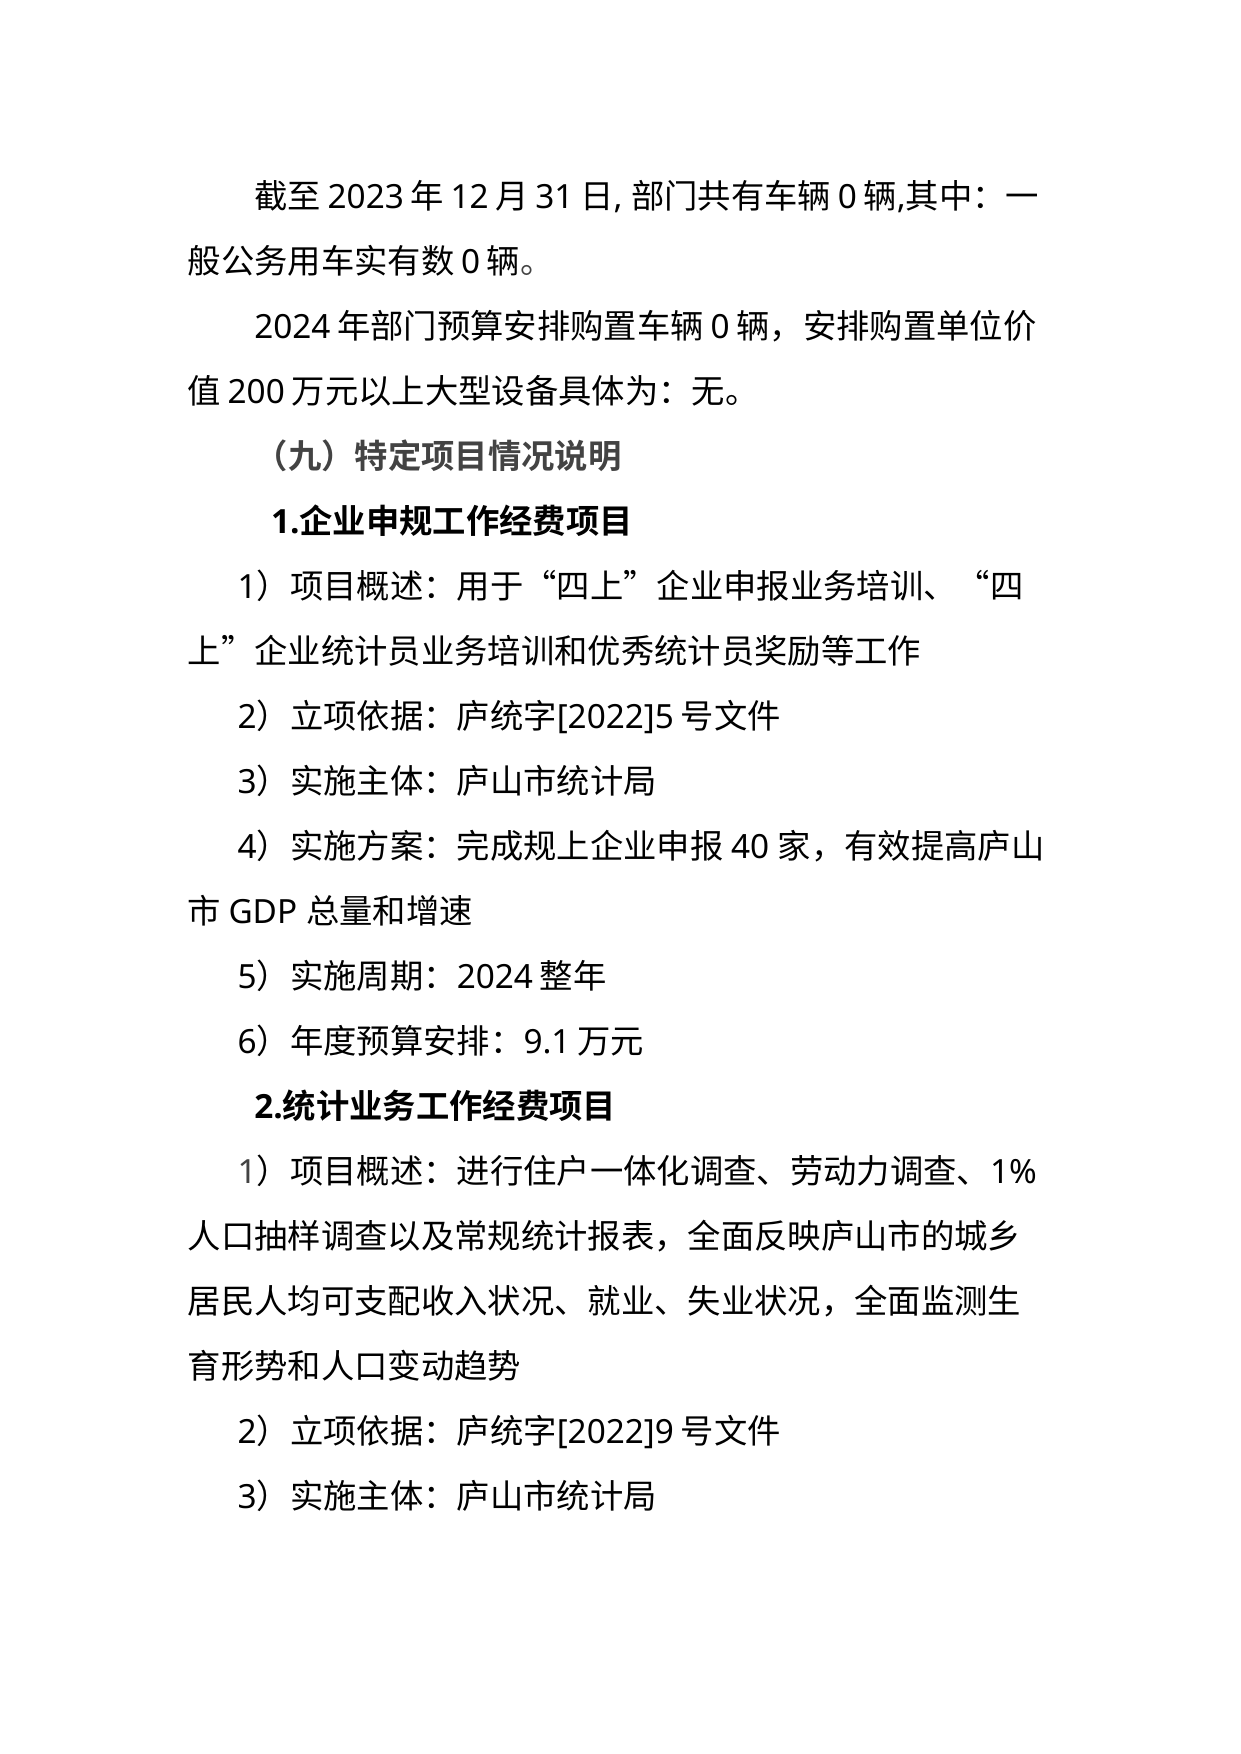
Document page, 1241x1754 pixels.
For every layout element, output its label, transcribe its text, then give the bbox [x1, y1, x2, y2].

text 2）立项依据：庐统字[2022]5号文件 [187, 682, 1053, 747]
text （九）特定项目情况说明 [187, 422, 1053, 487]
text 5）实施周期：2024整年 [187, 942, 1053, 1007]
text 2024年部门预算安排购置车辆0辆，安排购置单位价值200万元以上大型设备具体为：无。 [187, 292, 1053, 422]
text 1）项目概述：进行住户一体化调查、劳动力调查、1%人口抽样调查以及常规统计报表，全面反映庐山市的城乡居民人均可支配收入状况、就业、失业状况，全面监测生育形势和人口变动趋势 [187, 1137, 1053, 1397]
text 2.统计业务工作经费项目 [187, 1072, 1053, 1137]
text 3）实施主体：庐山市统计局 [187, 1462, 1053, 1527]
text 截至2023年12月31日, 部门共有车辆0辆,其中：一般公务用车实有数0辆。 [187, 162, 1053, 292]
text 6）年度预算安排：9.1万元 [187, 1007, 1053, 1072]
text 2）立项依据：庐统字[2022]9号文件 [187, 1397, 1053, 1462]
text 3）实施主体：庐山市统计局 [187, 747, 1053, 812]
text 1.企业申规工作经费项目 [187, 487, 1053, 552]
text 1）项目概述：用于“四上”企业申报业务培训、“四上”企业统计员业务培训和优秀统计员奖励等工作 [187, 552, 1053, 682]
text 4）实施方案：完成规上企业申报 40 家，有效提高庐山市 GDP 总量和增速 [187, 812, 1053, 942]
